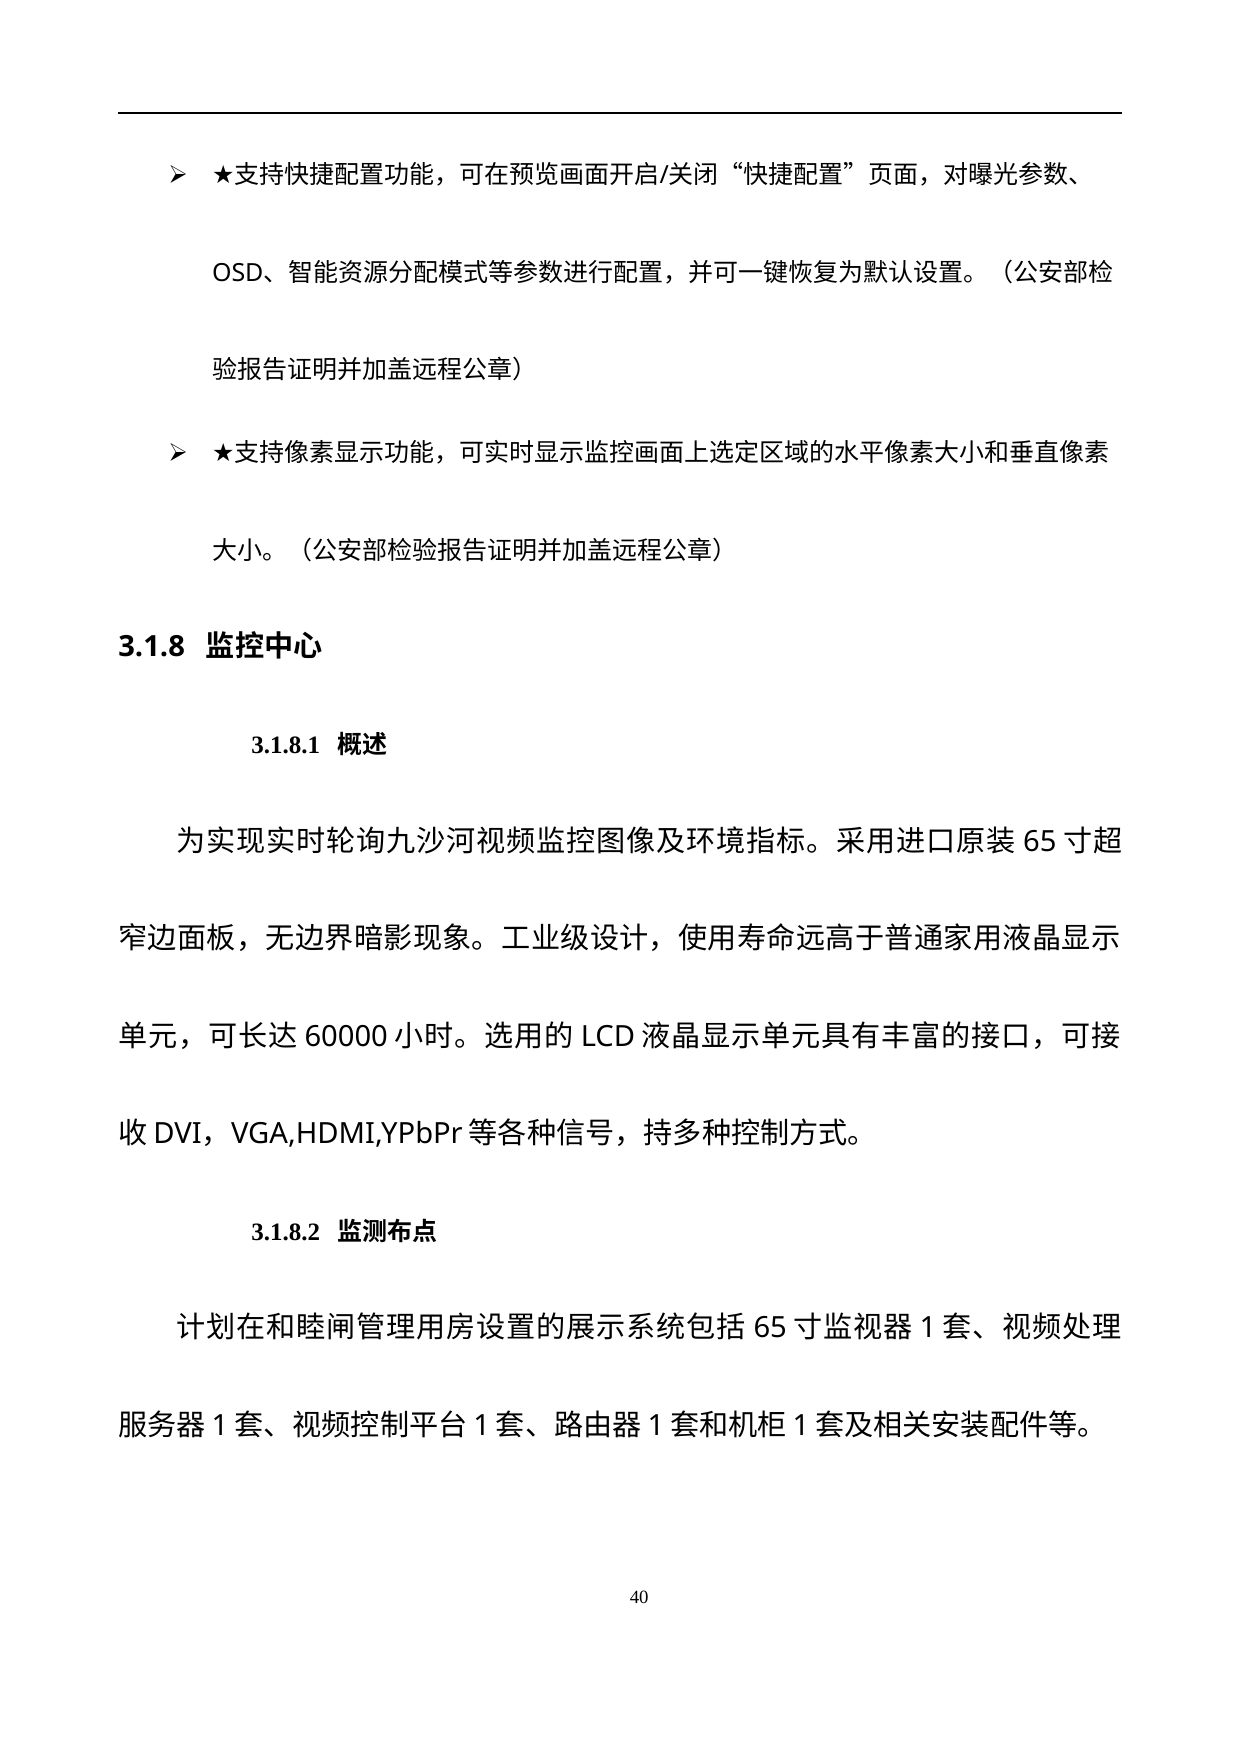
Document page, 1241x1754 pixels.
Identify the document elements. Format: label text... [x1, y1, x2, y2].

subtitle 监测布点 [251, 1197, 1122, 1262]
text 计划在和睦闸管理用房设置的展示系统包括65寸监视器1套、视频处理服务器1套、视频控制平台1套、路由器1套和机柜1套及相关安装配件等。 [118, 1293, 1122, 1455]
subtitle 概述 [251, 710, 1122, 775]
subtitle 监控中心 [118, 612, 1122, 677]
list ★支持快捷配置功能，可在预览画面开启/关闭“快捷配置”页面，对曝光参数、OSD、智能资源分配模式等参数进行配置，并可一键恢复为默认设置。（公安部检验报告证明并加盖远程公章） [168, 140, 1122, 400]
list ★支持像素显示功能，可实时显示监控画面上选定区域的水平像素大小和垂直像素大小。（公安部检验报告证明并加盖远程公章） [168, 418, 1122, 581]
text 为实现实时轮询九沙河视频监控图像及环境指标。采用进口原装65寸超窄边面板，无边界暗影现象。工业级设计，使用寿命远高于普通家用液晶显示单元，可长达60000小时。选用的LCD液晶显示单元具有丰富的接口，可接收DVI，VGA,HDMI,YPbPr等各种信号，持多种控制方式。 [118, 806, 1122, 1163]
